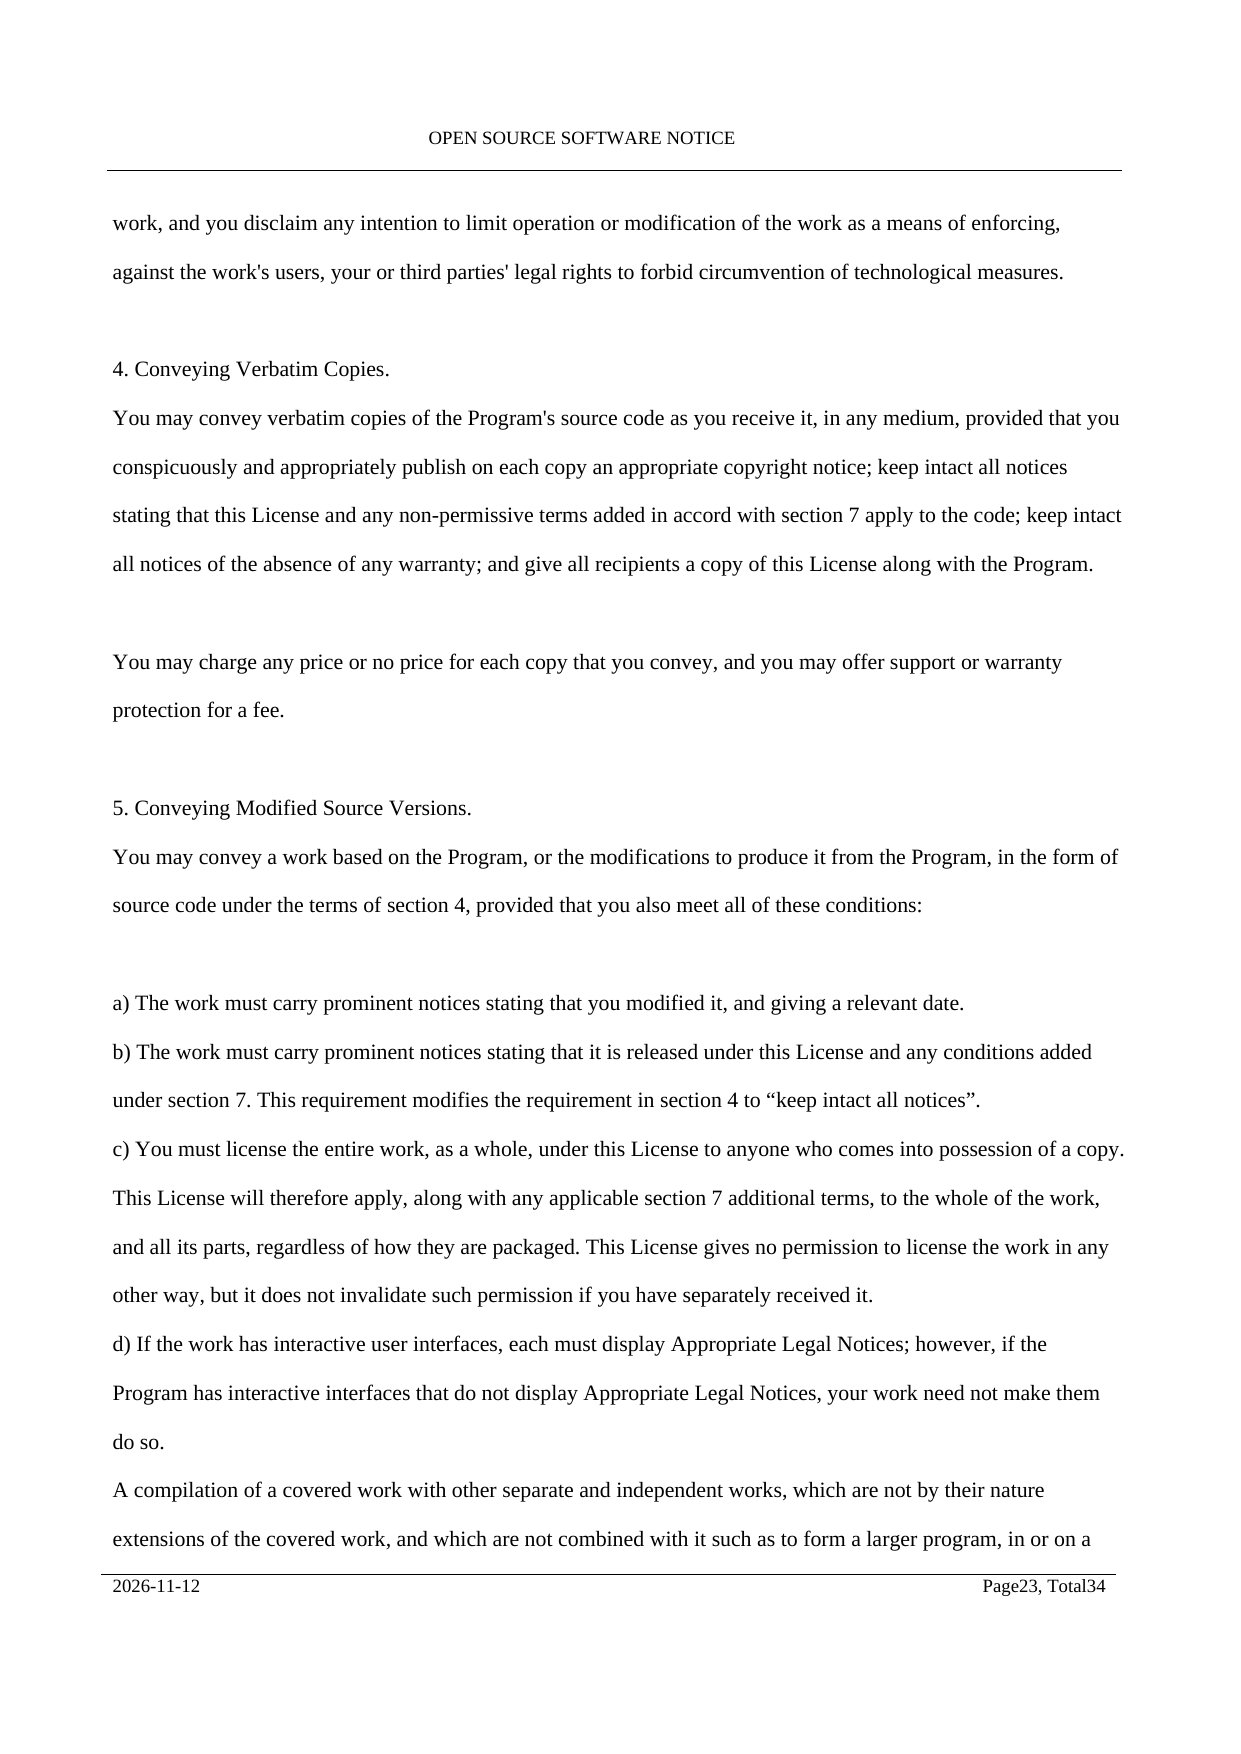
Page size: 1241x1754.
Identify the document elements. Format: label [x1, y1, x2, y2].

text [112, 206, 1128, 1555]
